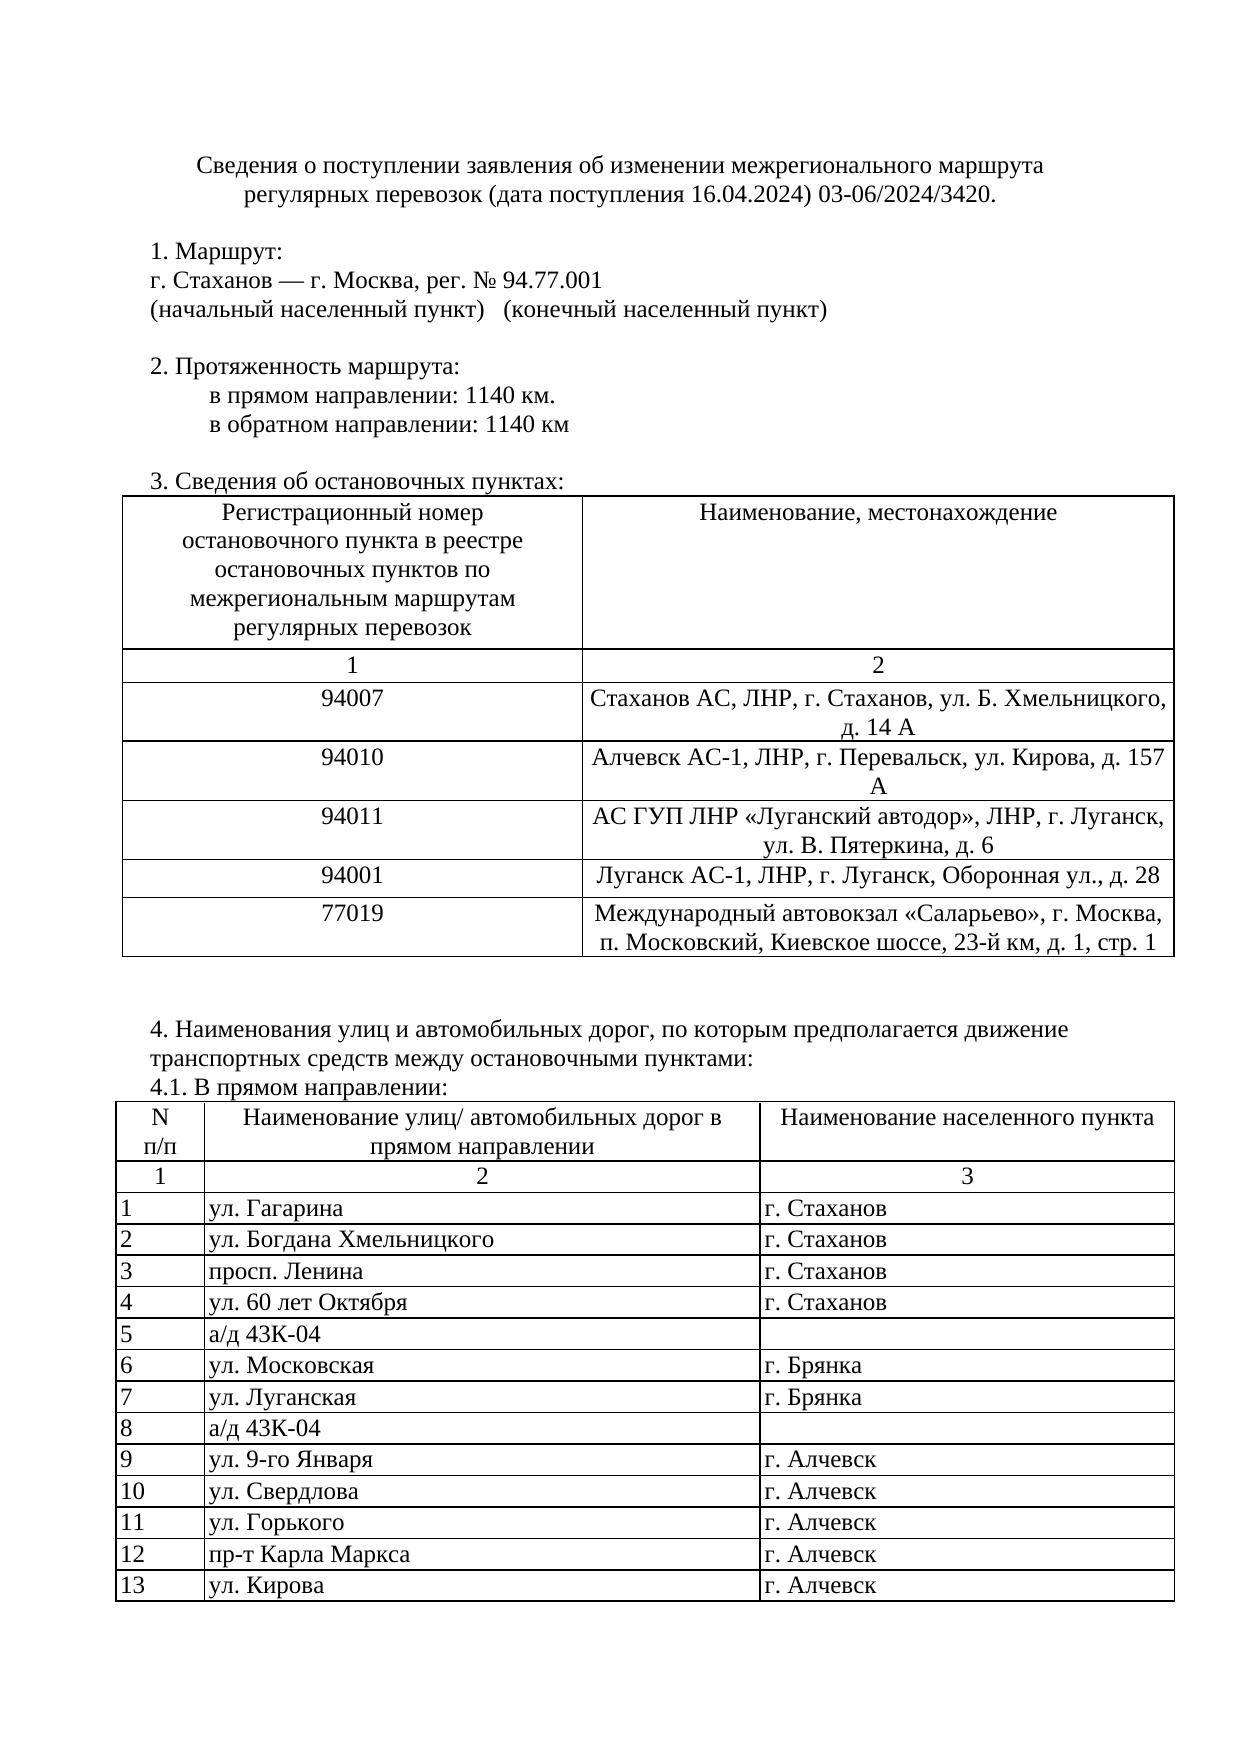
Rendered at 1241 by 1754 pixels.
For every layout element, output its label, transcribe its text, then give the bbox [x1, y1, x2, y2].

table_cell ул. Свердлова [205, 1476, 759, 1506]
table_cell 3 [761, 1162, 1174, 1191]
table_header Регистрационный номер остановочного пункта в реестре остановочных пунктов по межрегиональным маршрутам регулярных перевозок [123, 497, 582, 648]
table_cell г. Брянка [761, 1382, 1174, 1412]
table_cell 12 [117, 1539, 204, 1569]
text в обратном направлении: 1140 км [150, 409, 1090, 437]
table_cell ул. 9-го Января [205, 1445, 759, 1474]
table_cell г. Алчевск [761, 1571, 1174, 1600]
table_cell Луганск АС-1, ЛНР, г. Луганск, Оборонная ул., д. 28 [583, 860, 1173, 896]
text 3. Сведения об остановочных пунктах: [150, 466, 1090, 495]
table_cell 1 [117, 1193, 204, 1223]
table_cell а/д 43К-04 [205, 1413, 759, 1443]
text 2. Протяженность маршрута: [150, 351, 1090, 380]
table_cell г. Стаханов [761, 1287, 1174, 1317]
table_cell [761, 1413, 1174, 1443]
text (начальный населенный пункт) (конечный населенный пункт) [150, 294, 1090, 322]
text 4.1. В прямом направлении: [150, 1072, 1090, 1101]
table_cell 3 [117, 1256, 204, 1286]
table_cell Алчевск АС-1, ЛНР, г. Перевальск, ул. Кирова, д. 157 А [583, 742, 1173, 799]
table_cell 5 [117, 1319, 204, 1349]
table_cell ул. Луганская [205, 1382, 759, 1412]
table_cell 77019 [123, 898, 582, 956]
text 4. Наименования улиц и автомобильных дорог, по которым предполагается движение транспортных средств между остановочными пунктами: [150, 1014, 1090, 1072]
text Сведения о поступлении заявления об изменении межрегионального маршрута регулярных перевозок (дата поступления 16.04.2024) 03-06/2024/3420. [150, 150, 1090, 207]
text 1. Маршрут: [150, 236, 1090, 265]
table_cell ул. Кирова [205, 1571, 759, 1600]
text в прямом направлении: 1140 км. [150, 380, 1090, 409]
table_cell г. Брянка [761, 1350, 1174, 1380]
table_cell 11 [117, 1508, 204, 1537]
table_cell 4 [117, 1287, 204, 1317]
table_cell ул. Московская [205, 1350, 759, 1380]
table_cell [761, 1319, 1174, 1349]
table_cell 8 [117, 1413, 204, 1443]
table_cell ул. Богдана Хмельницкого [205, 1225, 759, 1254]
table_cell Международный автовокзал «Саларьево», г. Москва, п. Московский, Киевское шоссе, 23-й км, д. 1, стр. 1 [583, 898, 1173, 956]
table_cell 1 [117, 1162, 204, 1191]
table_cell ул. 60 лет Октября [205, 1287, 759, 1317]
table_cell ул. Горького [205, 1508, 759, 1537]
table_cell г. Стаханов [761, 1256, 1174, 1286]
table_header Наименование улиц/ автомобильных дорог в прямом направлении [205, 1102, 760, 1160]
table_cell 7 [117, 1382, 204, 1412]
table_cell 94011 [123, 801, 582, 858]
table_cell просп. Ленина [205, 1256, 759, 1286]
table_cell 94010 [123, 742, 582, 799]
table_cell а/д 43К-04 [205, 1319, 759, 1349]
table_cell 1 [123, 650, 582, 681]
table_cell ул. Гагарина [205, 1193, 759, 1223]
table_cell 94001 [123, 860, 582, 896]
text г. Стаханов — г. Москва, рег. № 94.77.001 [150, 265, 1090, 294]
table_cell 2 [117, 1225, 204, 1254]
table_cell 2 [205, 1162, 759, 1191]
table_cell пр-т Карла Маркса [205, 1539, 759, 1569]
table_cell Стаханов АС, ЛНР, г. Стаханов, ул. Б. Хмельницкого, д. 14 А [583, 683, 1173, 740]
table_cell 2 [583, 650, 1173, 681]
table_cell 13 [117, 1571, 204, 1600]
table_cell 94007 [123, 683, 582, 740]
table_header Наименование, местонахождение [583, 497, 1173, 648]
table_cell АС ГУП ЛНР «Луганский автодор», ЛНР, г. Луганск, ул. В. Пятеркина, д. 6 [583, 801, 1173, 858]
table_header Наименование населенного пункта [761, 1102, 1174, 1160]
table_cell г. Алчевск [761, 1445, 1174, 1474]
table_cell г. Стаханов [761, 1225, 1174, 1254]
table_cell 9 [117, 1445, 204, 1474]
table_header N п/п [117, 1102, 204, 1160]
table_cell г. Алчевск [761, 1539, 1174, 1569]
table_cell г. Алчевск [761, 1508, 1174, 1537]
table_cell г. Стаханов [761, 1193, 1174, 1223]
table_cell г. Алчевск [761, 1476, 1174, 1506]
table_cell 6 [117, 1350, 204, 1380]
table_cell 10 [117, 1476, 204, 1506]
